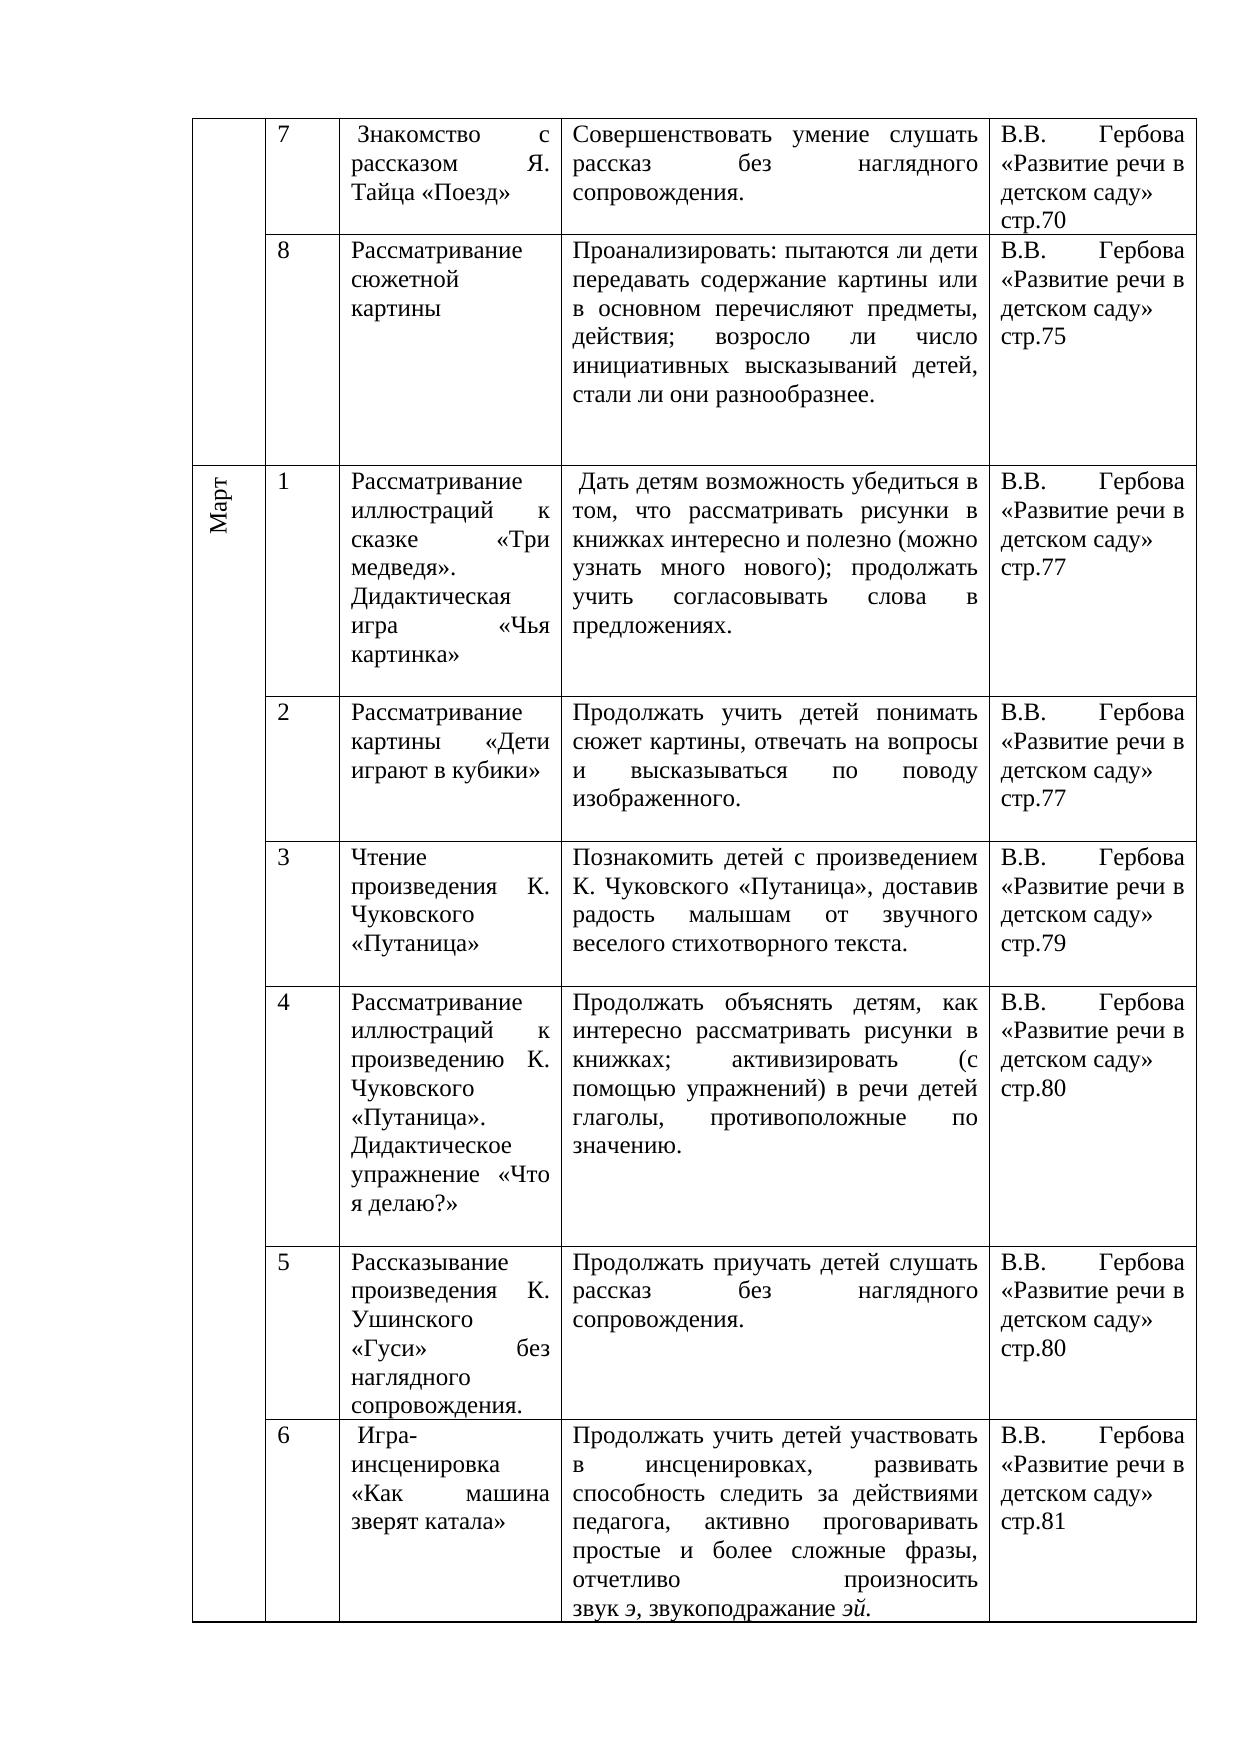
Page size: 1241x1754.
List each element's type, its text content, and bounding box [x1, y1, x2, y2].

table_cell В.В. Гербова «Развитие речи в детском саду» стр.70 [990, 119, 1196, 234]
table_cell В.В. Гербова «Развитие речи в детском саду» стр.80 [990, 1247, 1196, 1419]
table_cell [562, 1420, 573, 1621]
table_cell Дать детям возможность убедиться в том, что рассматривать рисунки в книжках интересно и полезно (можно узнать много нового); продолжать учить согласовывать слова в предложениях. [562, 466, 989, 696]
table_cell Игра-инсценировка «Как машина зверят катала» [340, 1420, 561, 1621]
table_cell Продолжать приучать детей слушать рассказ без наглядного сопровождения. [562, 1247, 989, 1419]
table_cell В.В. Гербова «Развитие речи в детском саду» стр.81 [990, 1420, 1196, 1621]
table_cell Познакомить детей с произведением К. Чуковского «Путаница», доставив радость малышам от звучного веселого стихотворного текста. [562, 842, 989, 986]
table_cell Рассматривание иллюстраций к произведению К. Чуковского «Путаница». Дидактическое упражнение «Что я делаю?» [340, 987, 561, 1246]
table_cell Рассматривание картины «Дети играют в кубики» [340, 697, 561, 841]
table_cell Проанализировать: пытаются ли дети передавать содержание картины или в основном перечисляют предметы, действия; возросло ли число инициативных высказываний детей, стали ли они разнообразнее. [562, 235, 989, 465]
table_cell 5 [266, 1247, 339, 1419]
table_cell В.В. Гербова «Развитие речи в детском саду» стр.80 [990, 987, 1196, 1246]
table_cell Рассматривание сюжетной картины [340, 235, 561, 465]
table_cell 8 [266, 235, 339, 465]
table_cell Совершенствовать умение слушать рассказ без наглядного сопровождения. [562, 119, 989, 234]
table_cell Чтение произведения К. Чуковского «Путаница» [340, 842, 561, 986]
table_cell 2 [266, 697, 339, 841]
table_cell 6 [266, 1420, 339, 1621]
table_cell Продолжать учить детей понимать сюжет картины, отвечать на вопросы и высказываться по поводу изображенного. [562, 697, 989, 841]
table_cell Март [193, 466, 265, 1621]
table_cell В.В. Гербова «Развитие речи в детском саду» стр.77 [990, 466, 1196, 696]
table_cell 3 [266, 842, 339, 986]
table_cell Знакомство с рассказом Я. Тайца «Поезд» [340, 119, 561, 234]
table_cell 1 [266, 466, 339, 696]
table_cell 4 [266, 987, 339, 1246]
table_cell Продолжать учить детей участвовать в инсценировках, развивать способность следить за действиями педагога, активно проговаривать простые и более сложные фразы, отчетливо произносить звук э, звукоподражание эй. [872, 1420, 989, 1621]
table_cell В.В. Гербова «Развитие речи в детском саду» стр.77 [990, 697, 1196, 841]
table_cell В.В. Гербова «Развитие речи в детском саду» стр.75 [990, 235, 1196, 465]
table_cell Рассматривание иллюстраций к сказке «Три медведя». Дидактическая игра «Чья картинка» [340, 466, 561, 696]
table_cell Продолжать объяснять детям, как интересно рассматривать рисунки в книжках; активизировать (с помощью упражнений) в речи детей глаголы, противоположные по значению. [562, 987, 989, 1246]
table_cell В.В. Гербова «Развитие речи в детском саду» стр.79 [990, 842, 1196, 986]
table_cell 7 [266, 119, 339, 234]
